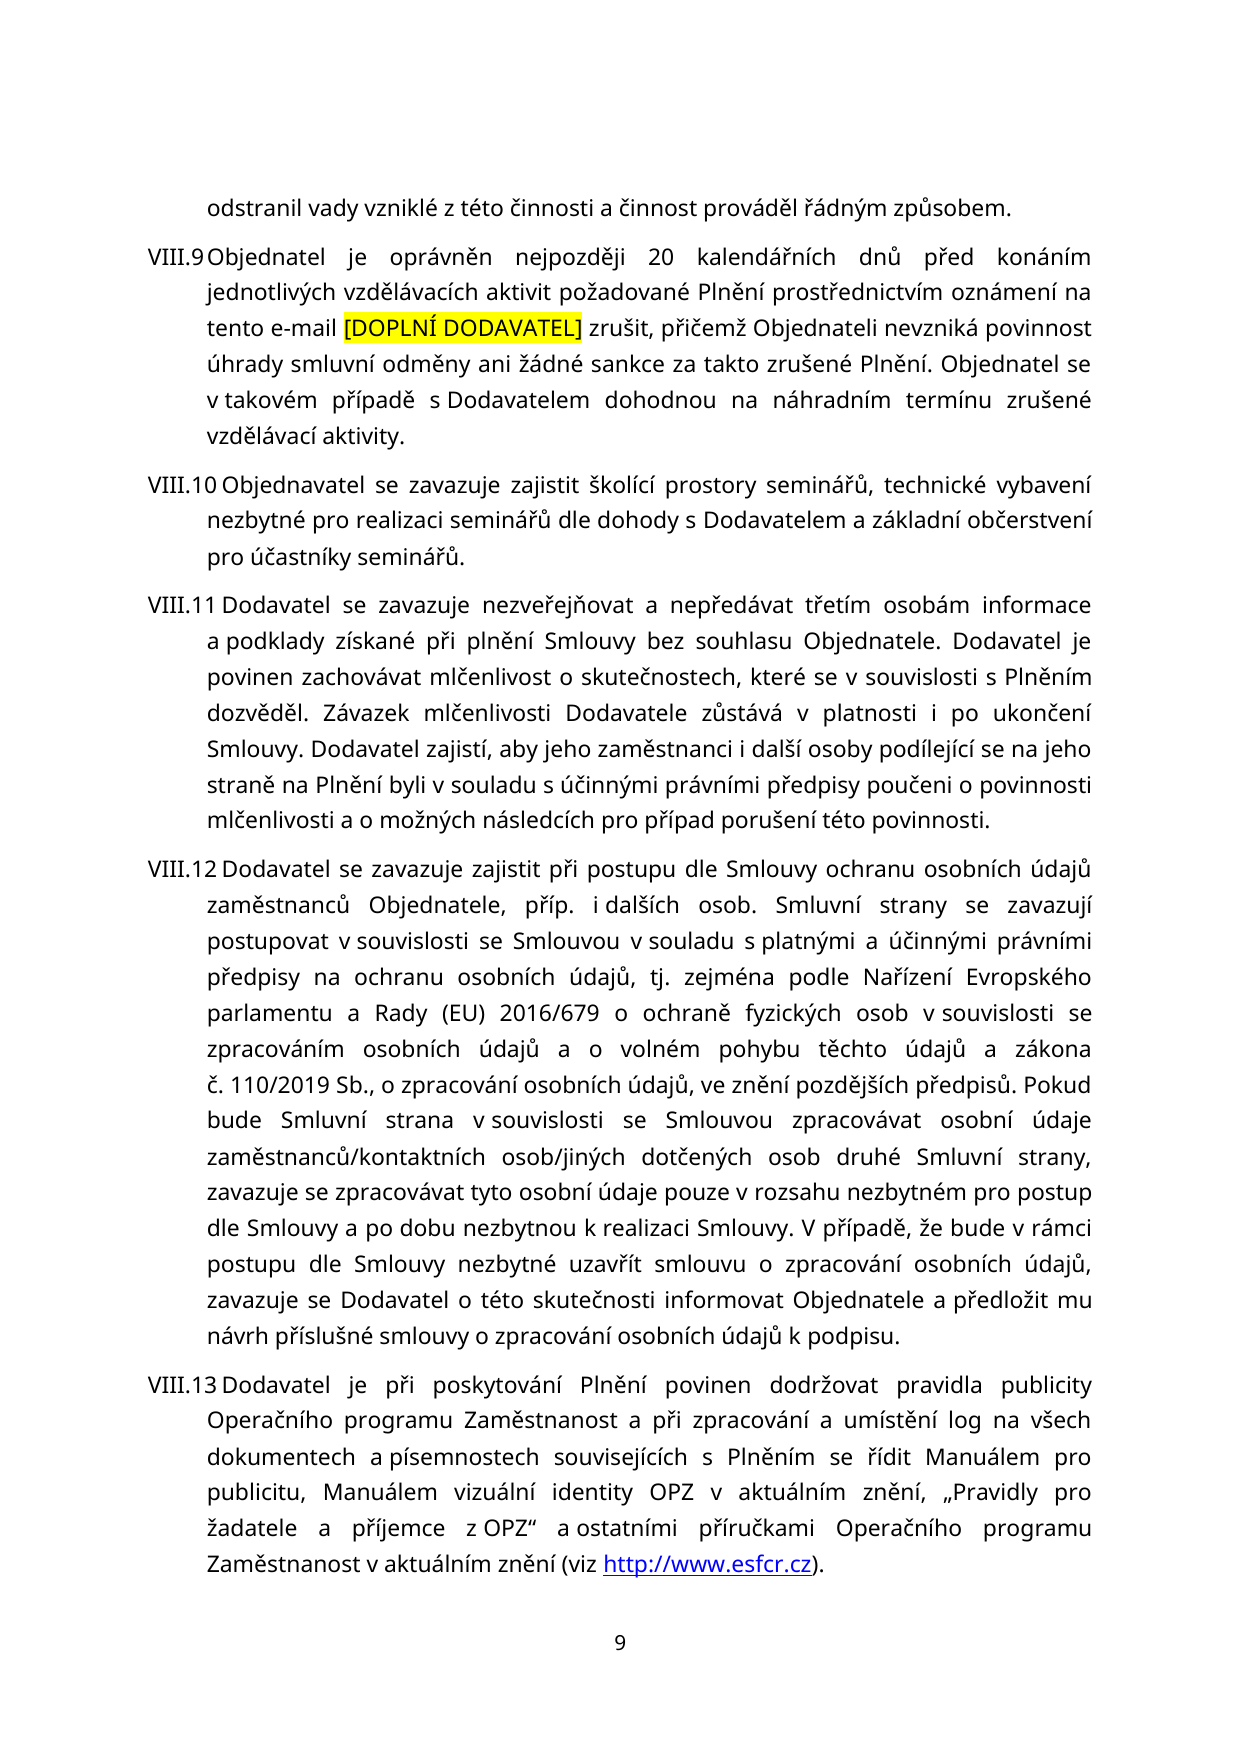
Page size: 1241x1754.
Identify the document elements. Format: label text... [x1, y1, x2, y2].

list Dodavatel se zavazuje zajistit při postupu dle Smlouvy ochranu osobních údajů zaměstnanců Objednatele, příp. i dalších osob. Smluvní strany se zavazují postupovat v souvislosti se Smlouvou v souladu s platnými a účinnými právními předpisy na ochranu osobních údajů, tj. zejména podle Nařízení Evropského parlamentu a Rady (EU) 2016/679 o ochraně fyzických osob v souvislosti se zpracováním osobních údajů a o volném pohybu těchto údajů a zákona č. 110/2019 Sb., o zpracování osobních údajů, ve znění pozdějších předpisů. Pokud bude Smluvní strana v souvislosti se Smlouvou zpracovávat osobní údaje zaměstnanců/kontaktních osob/jiných dotčených osob druhé Smluvní strany, zavazuje se zpracovávat tyto osobní údaje pouze v rozsahu nezbytném pro postup dle Smlouvy a po dobu nezbytnou k realizaci Smlouvy. V případě, že bude v rámci postupu dle Smlouvy nezbytné uzavřít smlouvu o zpracování osobních údajů, zavazuje se Dodavatel o této skutečnosti informovat Objednatele a předložit mu návrh příslušné smlouvy o zpracování osobních údajů k podpisu. [148, 853, 1093, 1351]
list Dodavatel je při poskytování Plnění povinen dodržovat pravidla publicity Operačního programu Zaměstnanost a při zpracování a umístění log na všech dokumentech a písemnostech souvisejících s Plněním se řídit Manuálem pro publicitu, Manuálem vizuální identity OPZ v aktuálním znění, „Pravidly pro žadatele a příjemce z OPZ“ a ostatními příručkami Operačního programu Zaměstnanost v aktuálním znění (viz http://www.esfcr.cz). [148, 1368, 1093, 1579]
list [148, 192, 1093, 223]
list Objednatel je oprávněn nejpozději 20 kalendářních dnů před konáním jednotlivých vzdělávacích aktivit požadované Plnění prostřednictvím oznámení na tento e-mail [DOPLNÍ DODAVATEL] zrušit, přičemž Objednateli nevzniká povinnost úhrady smluvní odměny ani žádné sankce za takto zrušené Plnění. Objednatel se v takovém případě s Dodavatelem dohodnou na náhradním termínu zrušené vzdělávací aktivity. [148, 240, 1093, 451]
list Objednavatel se zavazuje zajistit školící prostory seminářů, technické vybavení nezbytné pro realizaci seminářů dle dohody s Dodavatelem a základní občerstvení pro účastníky seminářů. [148, 468, 1093, 572]
list Dodavatel se zavazuje nezveřejňovat a nepředávat třetím osobám informace a podklady získané při plnění Smlouvy bez souhlasu Objednatele. Dodavatel je povinen zachovávat mlčenlivost o skutečnostech, které se v souvislosti s Plněním dozvěděl. Závazek mlčenlivosti Dodavatele zůstává v platnosti i po ukončení Smlouvy. Dodavatel zajistí, aby jeho zaměstnanci i další osoby podílející se na jeho straně na Plnění byli v souladu s účinnými právními předpisy poučeni o povinnosti mlčenlivosti a o možných následcích pro případ porušení této povinnosti. [148, 589, 1093, 836]
